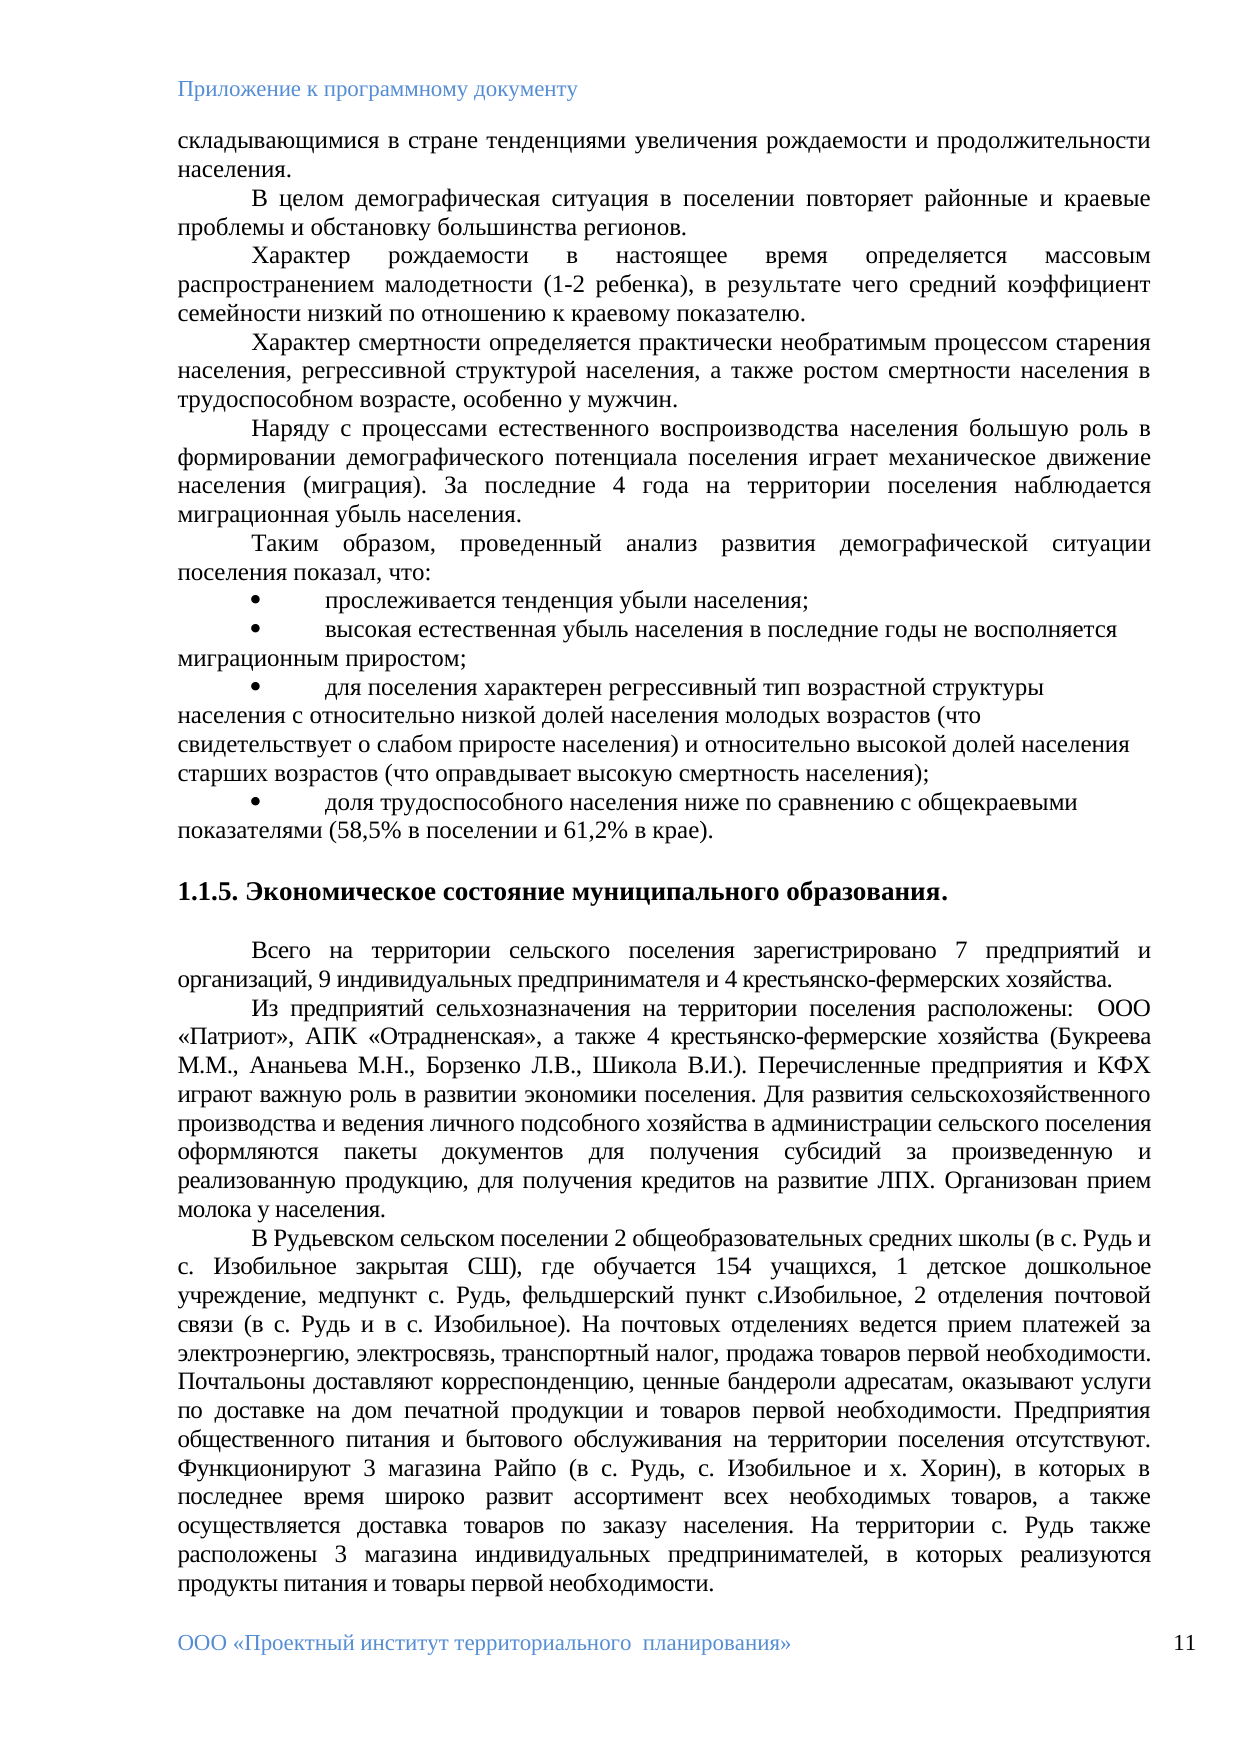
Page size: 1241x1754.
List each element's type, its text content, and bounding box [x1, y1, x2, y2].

list высокая естественная убыль населения в последние годы не восполняется миграционным приростом; [177, 614, 1152, 672]
list прослеживается тенденция убыли населения; [177, 585, 1152, 614]
list для поселения характерен регрессивный тип возрастной структуры населения с относительно низкой долей населения молодых возрастов (что свидетельствует о слабом приросте населения) и относительно высокой долей населения старших возрастов (что оправдывает высокую смертность населения); [177, 672, 1152, 787]
subtitle 1.1.5. Экономическое состояние муниципального образования. [177, 875, 1152, 906]
text В целом демографическая ситуация в поселении повторяет районные и краевые проблемы и обстановку большинства регионов. [177, 183, 1152, 240]
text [177, 125, 1152, 183]
text Характер смертности определяется практически необратимым процессом старения населения, регрессивной структурой населения, а также ростом смертности населения в трудоспособном возрасте, особенно у мужчин. [177, 327, 1152, 413]
text Наряду с процессами естественного воспроизводства населения большую роль в формировании демографического потенциала поселения играет механическое движение населения (миграция). За последние 4 года на территории поселения наблюдается миграционная убыль населения. [177, 413, 1152, 528]
text Характер рождаемости в настоящее время определяется массовым распространением малодетности (1-2 ребенка), в результате чего средний коэффициент семейности низкий по отношению к краевому показателю. [177, 240, 1152, 327]
text Таким образом, проведенный анализ развития демографической ситуации поселения показал, что: [177, 528, 1152, 585]
text Всего на территории сельского поселения зарегистрировано 7 предприятий и организаций, 9 индивидуальных предпринимателя и 4 крестьянско-фермерских хозяйства. [177, 935, 1152, 993]
text В Рудьевском сельском поселении 2 общеобразовательных средних школы (в с. Рудь и с. Изобильное закрытая СШ), где обучается 154 учащихся, 1 детское дошкольное учреждение, медпункт с. Рудь, фельдшерский пункт с.Изобильное, 2 отделения почтовой связи (в с. Рудь и в с. Изобильное). На почтовых отделениях ведется прием платежей за электроэнергию, электросвязь, транспортный налог, продажа товаров первой необходимости. Почтальоны доставляют корреспонденцию, ценные бандероли адресатам, оказывают услуги по доставке на дом печатной продукции и товаров первой необходимости. Предприятия общественного питания и бытового обслуживания на территории поселения отсутствуют. Функционируют 3 магазина Райпо (в с. Рудь, с. Изобильное и х. Хорин), в которых в последнее время широко развит ассортимент всех необходимых товаров, а также осуществляется доставка товаров по заказу населения. На территории с. Рудь также расположены 3 магазина индивидуальных предпринимателей, в которых реализуются продукты питания и товары первой необходимости. [177, 1223, 1152, 1596]
list доля трудоспособного населения ниже по сравнению с общекраевыми показателями (58,5% в поселении и 61,2% в крае). [177, 787, 1152, 844]
text Из предприятий сельхозназначения на территории поселения расположены: ООО «Патриот», АПК «Отрадненская», а также 4 крестьянско-фермерские хозяйства (Букреева М.М., Ананьева М.Н., Борзенко Л.В., Шикола В.И.). Перечисленные предприятия и КФХ играют важную роль в развитии экономики поселения. Для развития сельскохозяйственного производства и ведения личного подсобного хозяйства в администрации сельского поселения оформляются пакеты документов для получения субсидий за произведенную и реализованную продукцию, для получения кредитов на развитие ЛПХ. Организован прием молока у населения. [177, 993, 1152, 1223]
